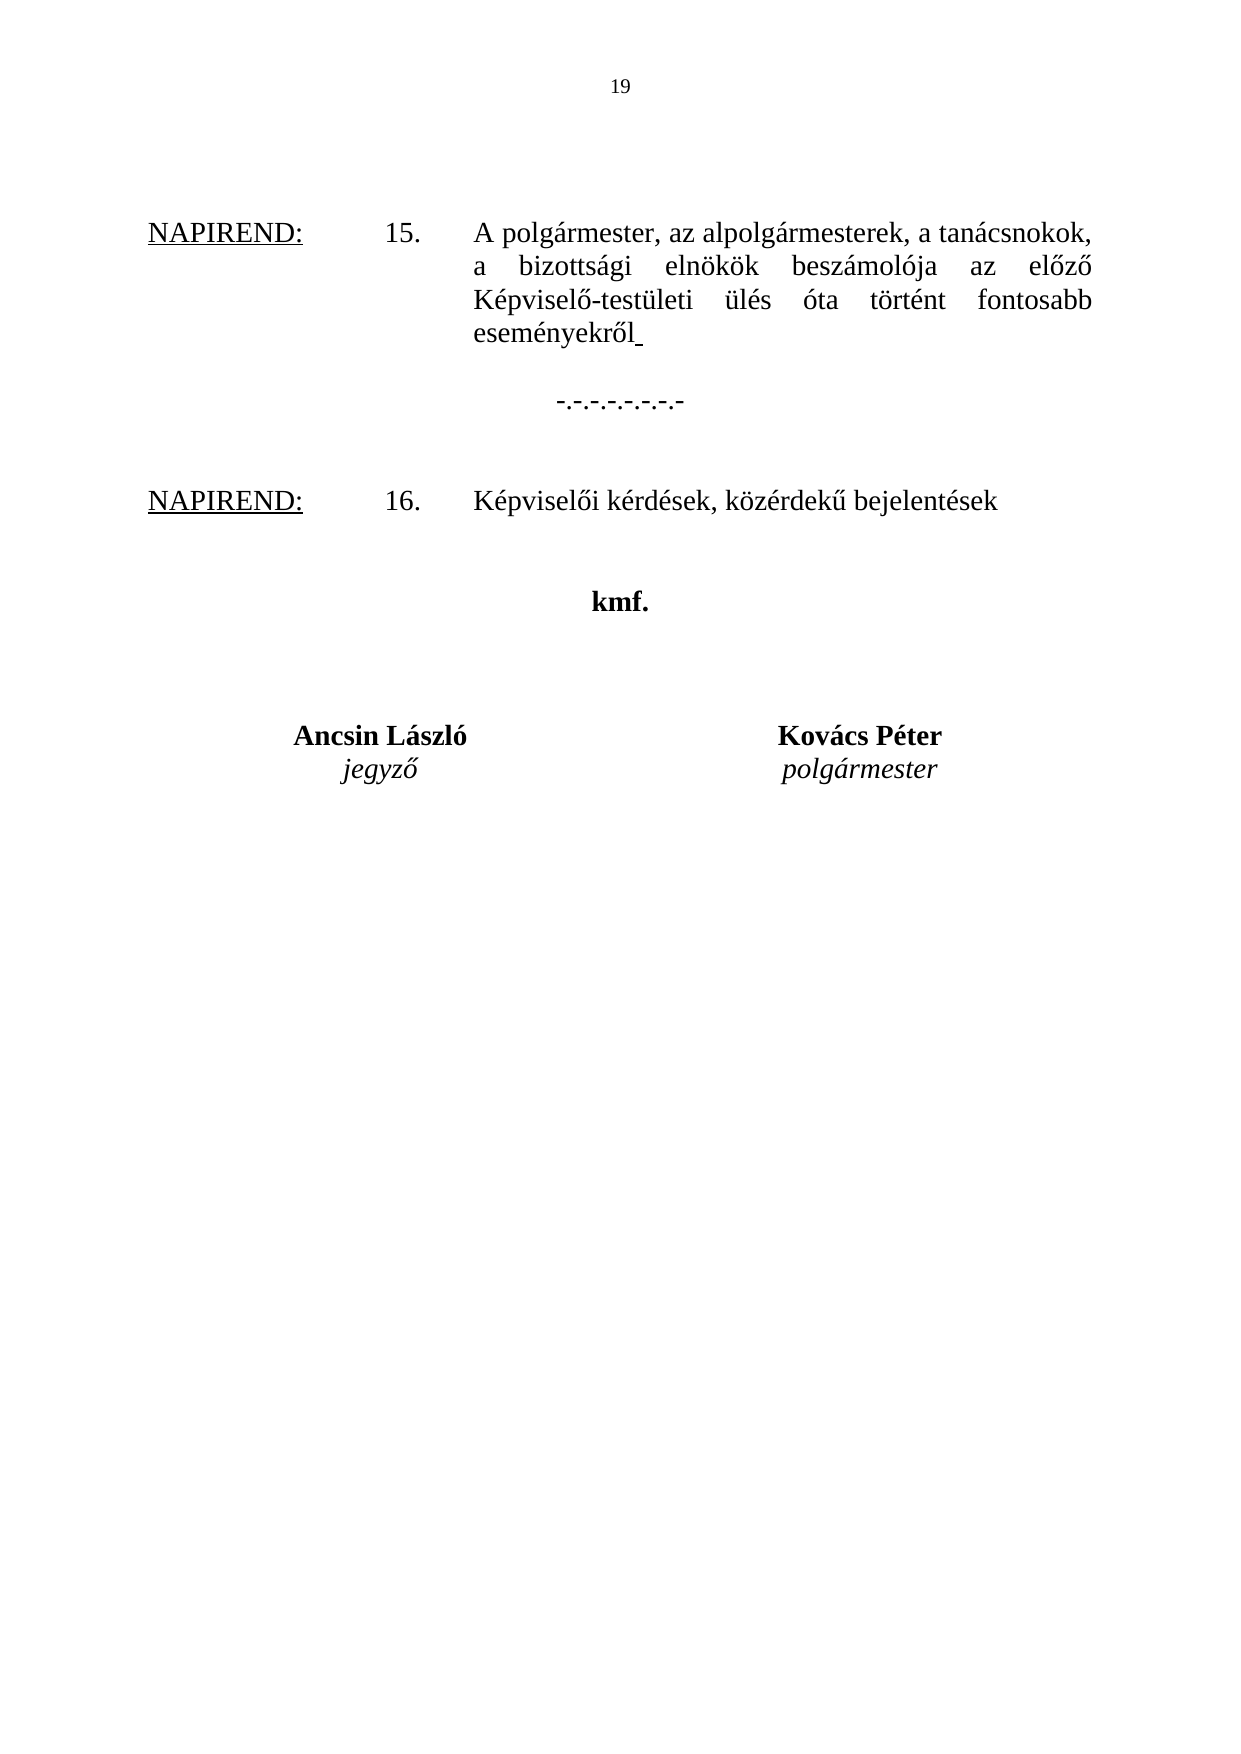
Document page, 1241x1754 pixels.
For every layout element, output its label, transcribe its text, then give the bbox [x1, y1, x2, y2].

text -.-.-.-.-.-.-.- [148, 382, 1093, 416]
table_header Ancsin László jegyző [140, 718, 620, 785]
text kmf. [148, 584, 1093, 617]
subtitle NAPIREND: 15. A polgármester, az alpolgármesterek, a tanácsnokok, a bizottsági elnökök beszámolója az előző Képviselő-testületi ülés óta történt fontosabb eseményekről [148, 215, 1093, 349]
subtitle NAPIREND: 16. Képviselői kérdések, közérdekű bejelentések [148, 483, 1093, 517]
table_header Kovács Péter polgármester [620, 718, 1100, 785]
